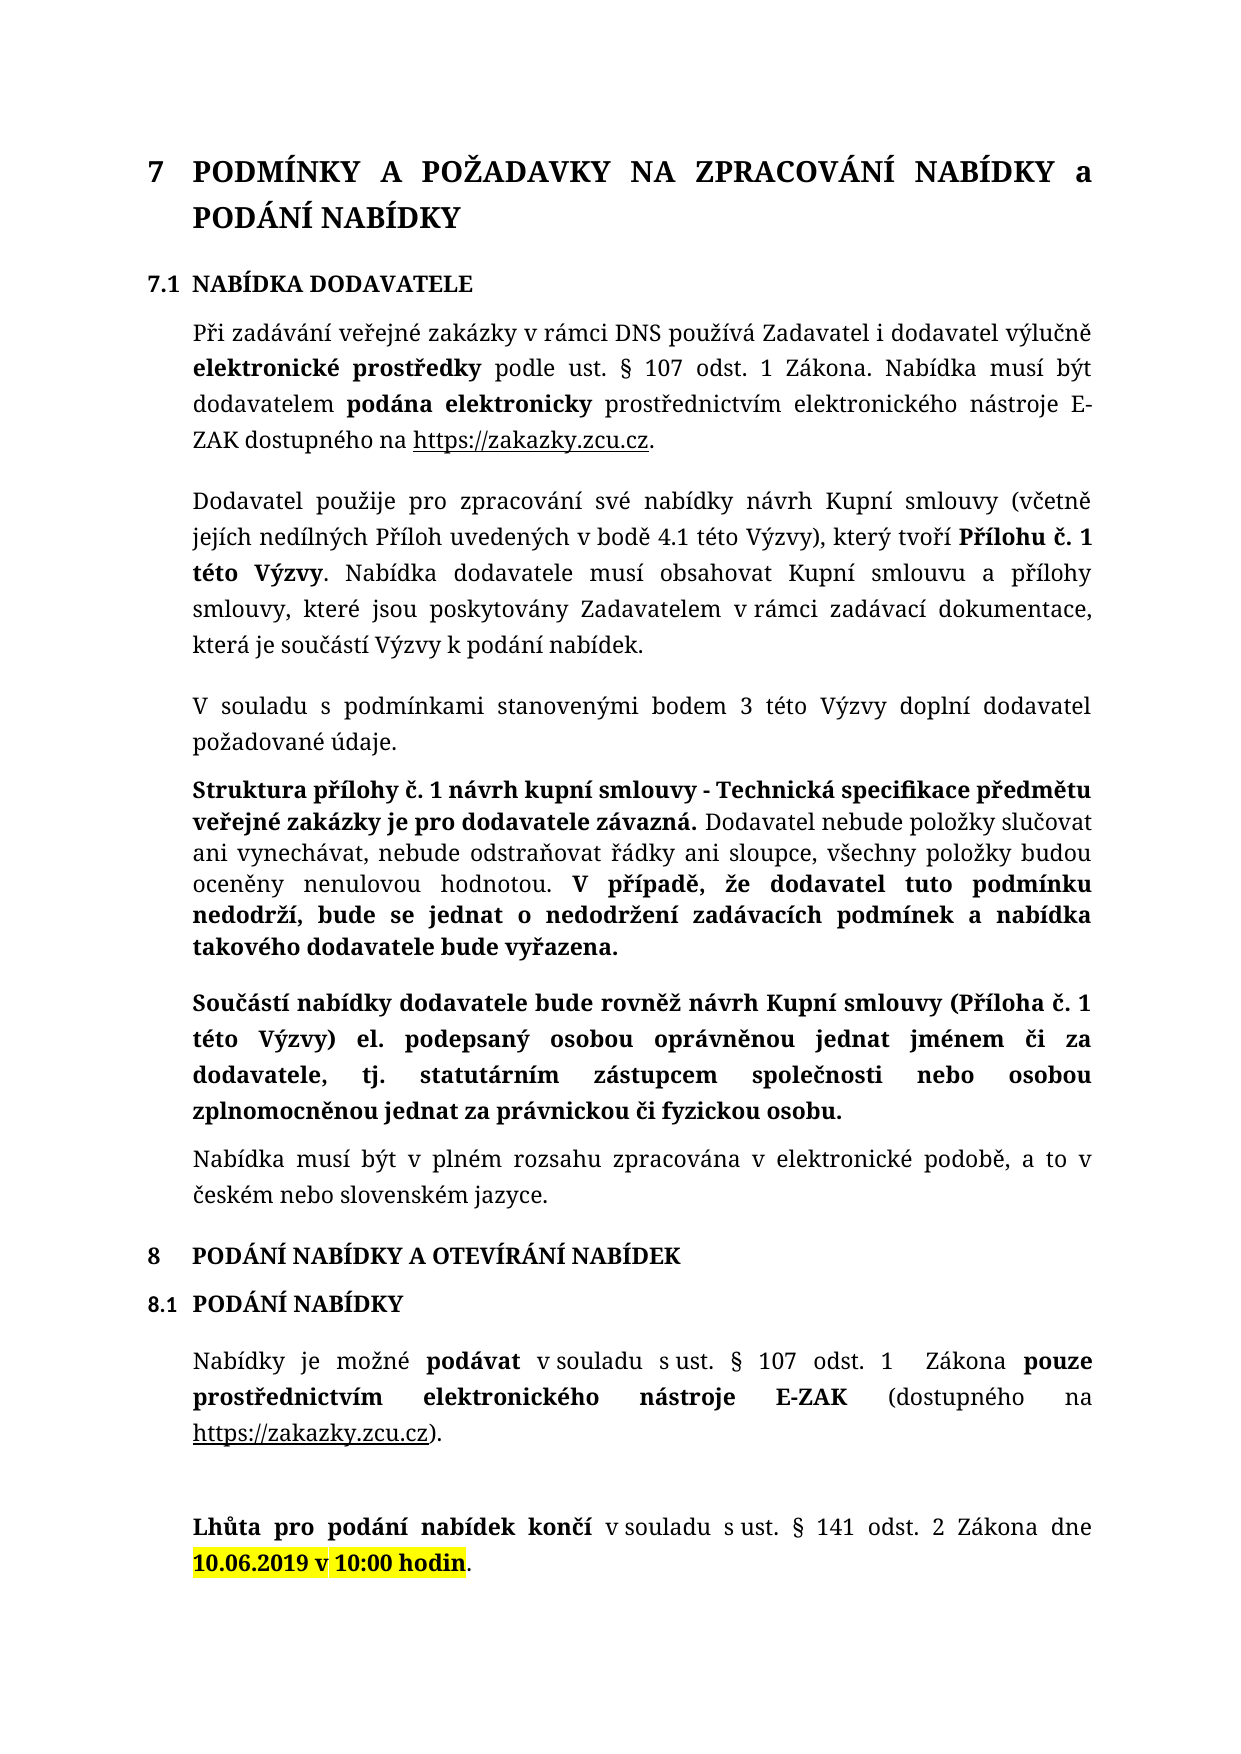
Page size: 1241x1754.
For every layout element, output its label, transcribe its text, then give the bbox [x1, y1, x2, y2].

subtitle 8 PODÁNÍ NABÍDKY A OTEVÍRÁNÍ NABÍDEK [147, 1240, 1093, 1271]
text Nabídky je možné podávat v souladu s ust. § 107 odst. 1 Zákona pouze prostřednictvím elektronického nástroje E-ZAK (dostupného na https://zakazky.zcu.cz). [193, 1345, 1093, 1448]
subtitle 7.1 NABÍDKA DODAVATELE [147, 268, 1093, 299]
text V souladu s podmínkami stanovenými bodem 3 této Výzvy doplní dodavatel požadované údaje. [192, 690, 1093, 757]
text Struktura přílohy č. 1 návrh kupní smlouvy - Technická specifikace předmětu veřejné zakázky je pro dodavatele závazná. Dodavatel nebude položky slučovat ani vynechávat, nebude odstraňovat řádky ani sloupce, všechny položky budou oceněny nenulovou hodnotou. V případě, že dodavatel tuto podmínku nedodrží, bude se jednat o nedodržení zadávacích podmínek a nabídka takového dodavatele bude vyřazena. [192, 774, 1093, 962]
subtitle 7 PODMÍNKY A POŽADAVKY NA ZPRACOVÁNÍ NABÍDKY a PODÁNÍ NABÍDKY [148, 152, 1093, 237]
text Dodavatel použije pro zpracování své nabídky návrh Kupní smlouvy (včetně jejích nedílných Příloh uvedených v bodě 4.1 této Výzvy), který tvoří Přílohu č. 1 této Výzvy. Nabídka dodavatele musí obsahovat Kupní smlouvu a přílohy smlouvy, které jsou poskytovány Zadavatelem v rámci zadávací dokumentace, která je součástí Výzvy k podání nabídek. [192, 485, 1093, 660]
text Součástí nabídky dodavatele bude rovněž návrh Kupní smlouvy (Příloha č. 1 této Výzvy) el. podepsaný osobou oprávněnou jednat jménem či za dodavatele, tj. statutárním zástupcem společnosti nebo osobou zplnomocněnou jednat za právnickou či fyzickou osobu. [192, 987, 1093, 1126]
text Nabídka musí být v plném rozsahu zpracována v elektronické podobě, a to v českém nebo slovenském jazyce. [193, 1143, 1093, 1210]
text Při zadávání veřejné zakázky v rámci DNS používá Zadavatel i dodavatel výlučně elektronické prostředky podle ust. § 107 odst. 1 Zákona. Nabídka musí být dodavatelem podána elektronicky prostřednictvím elektronického nástroje E-ZAK dostupného na https://zakazky.zcu.cz. [193, 316, 1093, 456]
text 8.1 PODÁNÍ NABÍDKY [148, 1288, 1093, 1319]
text Lhůta pro podání nabídek končí v souladu s ust. § 141 odst. 2 Zákona dne 10.06.2019 v 10:00 hodin. [193, 1511, 1093, 1578]
